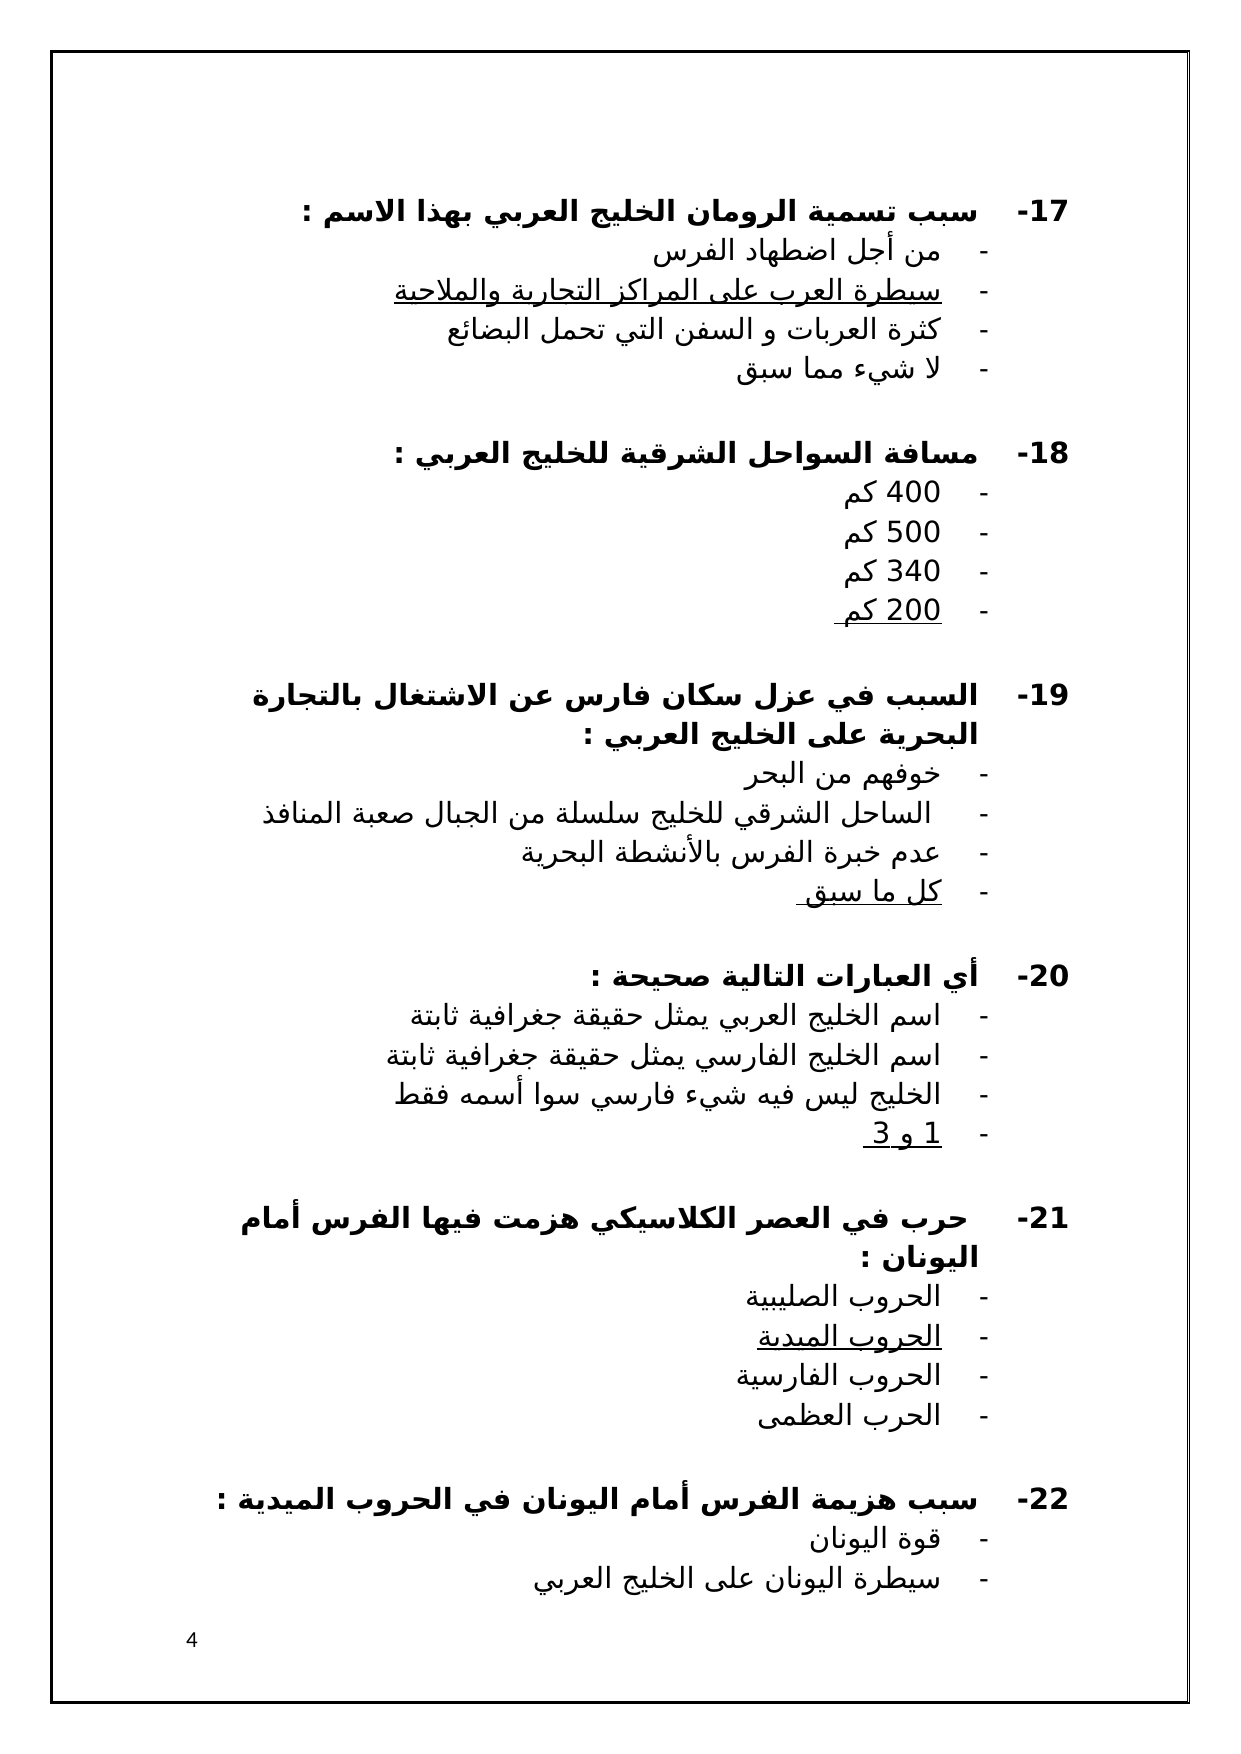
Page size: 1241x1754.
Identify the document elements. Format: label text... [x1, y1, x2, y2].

list الحروب الصليبية [186, 1279, 979, 1314]
list 200 كم [186, 593, 979, 628]
list 400 كم [186, 475, 979, 509]
list سبب هزيمة الفرس أمام اليونان في الحروب الميدية : [186, 1482, 1017, 1516]
list 1 و 3 [186, 1116, 979, 1151]
list أي العبارات التالية صحيحة : [186, 959, 1017, 993]
list عدم خبرة الفرس بالأنشطة البحرية [186, 835, 979, 869]
list الخليج ليس فيه شيء فارسي سوا أسمه فقط [186, 1077, 979, 1111]
list الحروب الميدية [186, 1319, 979, 1353]
list 340 كم [186, 554, 979, 588]
list كثرة العربات و السفن التي تحمل البضائع [186, 312, 979, 346]
list لا شيء مما سبق [186, 351, 979, 386]
list الساحل الشرقي للخليج سلسلة من الجبال صعبة المنافذ [186, 796, 979, 830]
list الحروب الفارسية [186, 1358, 979, 1392]
list سيطرة اليونان على الخليج العربي [186, 1561, 979, 1595]
list السبب في عزل سكان فارس عن الاشتغال بالتجارة البحرية على الخليج العربي : [186, 678, 1017, 751]
list الحرب العظمى [186, 1397, 979, 1432]
list 500 كم [186, 514, 979, 549]
list اسم الخليج الفارسي يمثل حقيقة جغرافية ثابتة [186, 1038, 979, 1072]
list اسم الخليج العربي يمثل حقيقة جغرافية ثابتة [186, 998, 979, 1033]
list سبب تسمية الرومان الخليج العربي بهذا الاسم : [186, 194, 1017, 228]
list خوفهم من البحر [186, 756, 979, 791]
list كل ما سبق [186, 874, 979, 909]
list سيطرة العرب على المراكز التجارية والملاحية [186, 272, 979, 307]
list حرب في العصر الكلاسيكي هزمت فيها الفرس أمام اليونان : [186, 1201, 1017, 1274]
list مسافة السواحل الشرقية للخليج العربي : [186, 436, 1017, 470]
list قوة اليونان [186, 1521, 979, 1556]
list من أجل اضطهاد الفرس [186, 233, 979, 267]
